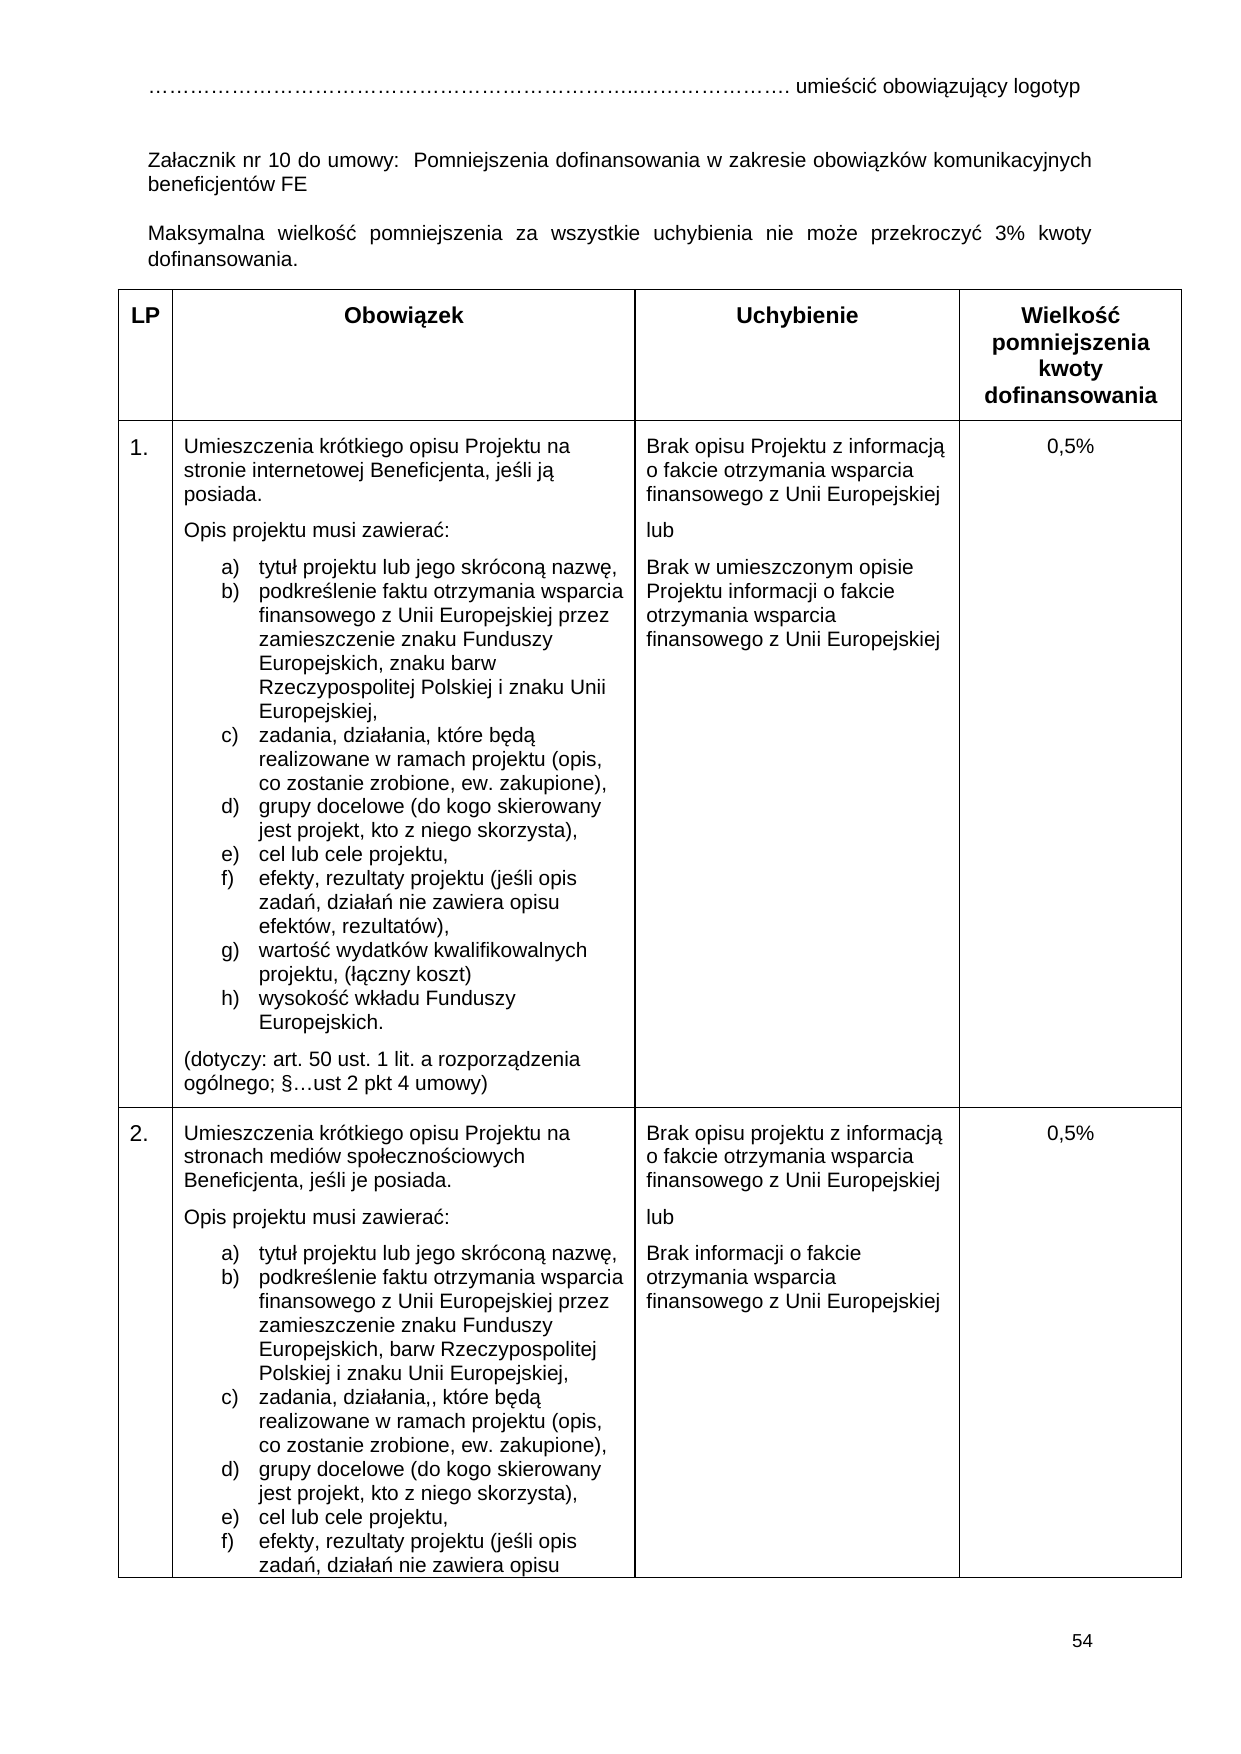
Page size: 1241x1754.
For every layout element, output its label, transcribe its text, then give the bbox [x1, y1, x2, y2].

table_cell 0,5% [960, 421, 1181, 1107]
table_cell 1. [119, 421, 172, 1107]
table_cell 0,5% [960, 1108, 1181, 1577]
table_cell 2. [119, 1108, 172, 1577]
table_header Wielkość pomniejszenia kwoty dofinansowania [960, 290, 1181, 420]
text Załacznik nr 10 do umowy: Pomniejszenia dofinansowania w zakresie obowiązków komunikacyjnych beneficjentów FE [148, 148, 1092, 196]
table_cell Brak opisu Projektu z informacją o fakcie otrzymania wsparcia finansowego z Unii Europejskiej lub Brak w umieszczonym opisie Projektu informacji o fakcie otrzymania wsparcia finansowego z Unii Europejskiej [636, 421, 959, 1107]
table_header Uchybienie [636, 290, 959, 420]
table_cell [636, 1108, 959, 1577]
table_header Obowiązek [173, 290, 634, 420]
text Maksymalna wielkość pomniejszenia za wszystkie uchybienia nie może przekroczyć 3% kwoty dofinansowania. [148, 221, 1092, 270]
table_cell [173, 1108, 634, 1577]
table_cell Umieszczenia krótkiego opisu Projektu na stronie internetowej Beneficjenta, jeśli ją posiada. Opis projektu musi zawierać: tytuł projektu lub jego skróconą nazwę, podkreślenie faktu otrzymania wsparcia finansowego z Unii Europejskiej przez zamieszczenie znaku Funduszy Europejskich, znaku barw Rzeczypospolitej Polskiej i znaku Unii Europejskiej, zadania, działania, które będą realizowane w ramach projektu (opis, co zostanie zrobione, ew. zakupione), grupy docelowe (do kogo skierowany jest projekt, kto z niego skorzysta), cel lub cele projektu, efekty, rezultaty projektu (jeśli opis zadań, działań nie zawiera opisu efektów, rezultatów), wartość wydatków kwalifikowalnych projektu, (łączny koszt) wysokość wkładu Funduszy Europejskich. (dotyczy: art. 50 ust. 1 lit. a rozporządzenia ogólnego; §…ust 2 pkt 4 umowy) [173, 421, 634, 1107]
table_header LP [119, 290, 172, 420]
